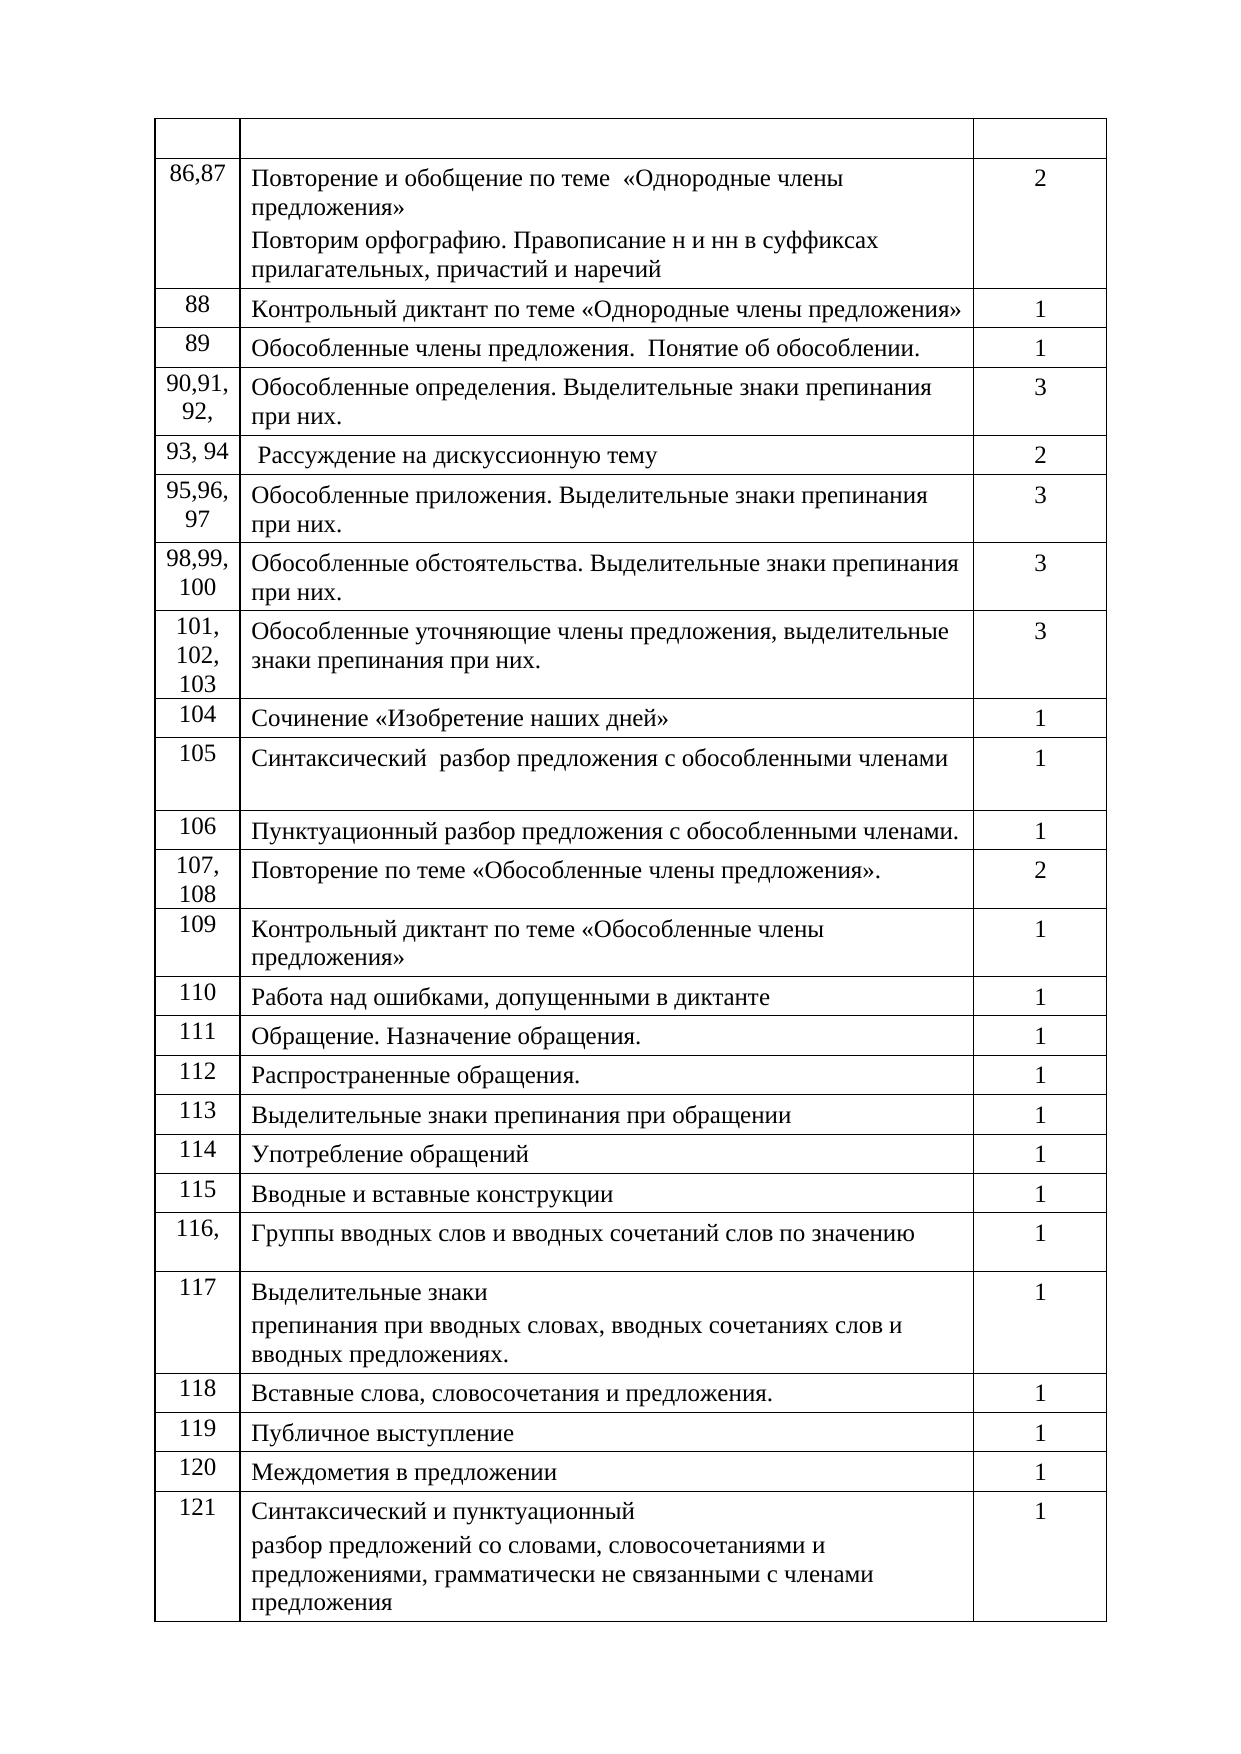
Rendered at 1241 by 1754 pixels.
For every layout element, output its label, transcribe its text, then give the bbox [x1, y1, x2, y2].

table_cell Распространенные обращения. [241, 1056, 973, 1094]
table_cell 3 [974, 475, 1106, 542]
table_cell 1 [974, 119, 1106, 157]
table_cell Обособленные уточняющие члены предложения, выделительные знаки препинания при них. [241, 611, 973, 698]
table_cell Контрольный диктант по теме «Обособленные члены предложения» [241, 909, 973, 976]
table_cell Пунктуационный разбор предложения с обособленными членами. [241, 811, 973, 849]
table_cell 111 [156, 1016, 239, 1055]
table_cell Контрольный диктант по теме «Однородные члены предложения» [241, 289, 973, 327]
table_cell 1 [974, 1213, 1106, 1271]
table_cell 1 [974, 1272, 1106, 1372]
table_cell 116, [156, 1213, 239, 1271]
table_cell Обособленные члены предложения. Понятие об обособлении. [241, 328, 973, 367]
table_cell 85 [156, 119, 239, 157]
table_cell Рассуждение на дискуссионную тему [241, 436, 973, 474]
table_cell 106 [156, 811, 239, 849]
table_cell Работа над ошибками, допущенными в диктанте [241, 977, 973, 1015]
table_cell Вставные слова, словосочетания и предложения. [241, 1374, 973, 1412]
table_cell 1 [974, 1174, 1106, 1212]
table_cell 1 [974, 738, 1106, 810]
table_cell 1 [974, 1374, 1106, 1412]
table_cell 104 [156, 699, 239, 737]
table_cell 105 [156, 738, 239, 810]
table_cell 114 [156, 1135, 239, 1173]
table_cell 1 [974, 328, 1106, 367]
table_cell Обращение. Назначение обращения. [241, 1016, 973, 1055]
table_cell 113 [156, 1095, 239, 1133]
table_cell 121 [156, 1492, 239, 1621]
table_cell 2 [974, 850, 1106, 908]
table_cell Выделительные знаки препинания при обращении [241, 1095, 973, 1133]
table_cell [241, 119, 973, 157]
table_cell 89 [156, 328, 239, 367]
table_cell 1 [974, 811, 1106, 849]
table_cell 3 [974, 611, 1106, 698]
table_cell Вводные и вставные конструкции [241, 1174, 973, 1212]
table_cell 1 [974, 1135, 1106, 1173]
table_cell Повторение по теме «Обособленные члены предложения». [241, 850, 973, 908]
table_cell Междометия в предложении [241, 1452, 973, 1491]
table_cell 1 [974, 289, 1106, 327]
table_cell Повторение и обобщение по теме «Однородные члены предложения» Повторим орфографию. Правописание н и нн в суффиксах прилагательных, причастий и наречий [241, 159, 973, 288]
table_cell 1 [974, 1016, 1106, 1055]
table_cell 1 [974, 699, 1106, 737]
table_cell Группы вводных слов и вводных сочетаний слов по значению [241, 1213, 973, 1271]
table_cell 1 [974, 1413, 1106, 1451]
table_cell Синтаксический и пунктуационный разбор предложений со словами, словосочетаниями и предложениями, грамматически не связанными с членами предложения [241, 1492, 973, 1621]
table_cell 115 [156, 1174, 239, 1212]
table_cell Сочинение «Изобретение наших дней» [241, 699, 973, 737]
table_cell 112 [156, 1056, 239, 1094]
table_cell 1 [974, 1056, 1106, 1094]
table_cell 3 [974, 368, 1106, 435]
table_cell 93, 94 [156, 436, 239, 474]
table_cell Публичное выступление [241, 1413, 973, 1451]
table_cell 109 [156, 909, 239, 976]
table_cell 118 [156, 1374, 239, 1412]
table_cell Обособленные обстоятельства. Выделительные знаки препинания при них. [241, 543, 973, 610]
table_cell 1 [974, 1095, 1106, 1133]
table_cell 98,99, 100 [156, 543, 239, 610]
table_cell 101, 102, 103 [156, 611, 239, 698]
table_cell Синтаксический разбор предложения с обособленными членами [241, 738, 973, 810]
table_cell 95,96, 97 [156, 475, 239, 542]
table_cell 2 [974, 159, 1106, 288]
table_cell 2 [974, 436, 1106, 474]
table_cell Употребление обращений [241, 1135, 973, 1173]
table_cell 86,87 [156, 159, 239, 288]
table_cell 117 [156, 1272, 239, 1372]
table_cell 1 [974, 977, 1106, 1015]
table_cell 1 [974, 1492, 1106, 1621]
table_cell 120 [156, 1452, 239, 1491]
table_cell 90,91, 92, [156, 368, 239, 435]
table_cell 88 [156, 289, 239, 327]
table_cell Выделительные знаки препинания при вводных словах, вводных сочетаниях слов и вводных предложениях. [241, 1272, 973, 1372]
table_cell Обособленные приложения. Выделительные знаки препинания при них. [241, 475, 973, 542]
table_cell Обособленные определения. Выделительные знаки препинания при них. [241, 368, 973, 435]
table_cell 119 [156, 1413, 239, 1451]
table_cell 110 [156, 977, 239, 1015]
table_cell 107, 108 [156, 850, 239, 908]
table_cell 1 [974, 1452, 1106, 1491]
table_cell 1 [974, 909, 1106, 976]
table_cell 3 [974, 543, 1106, 610]
